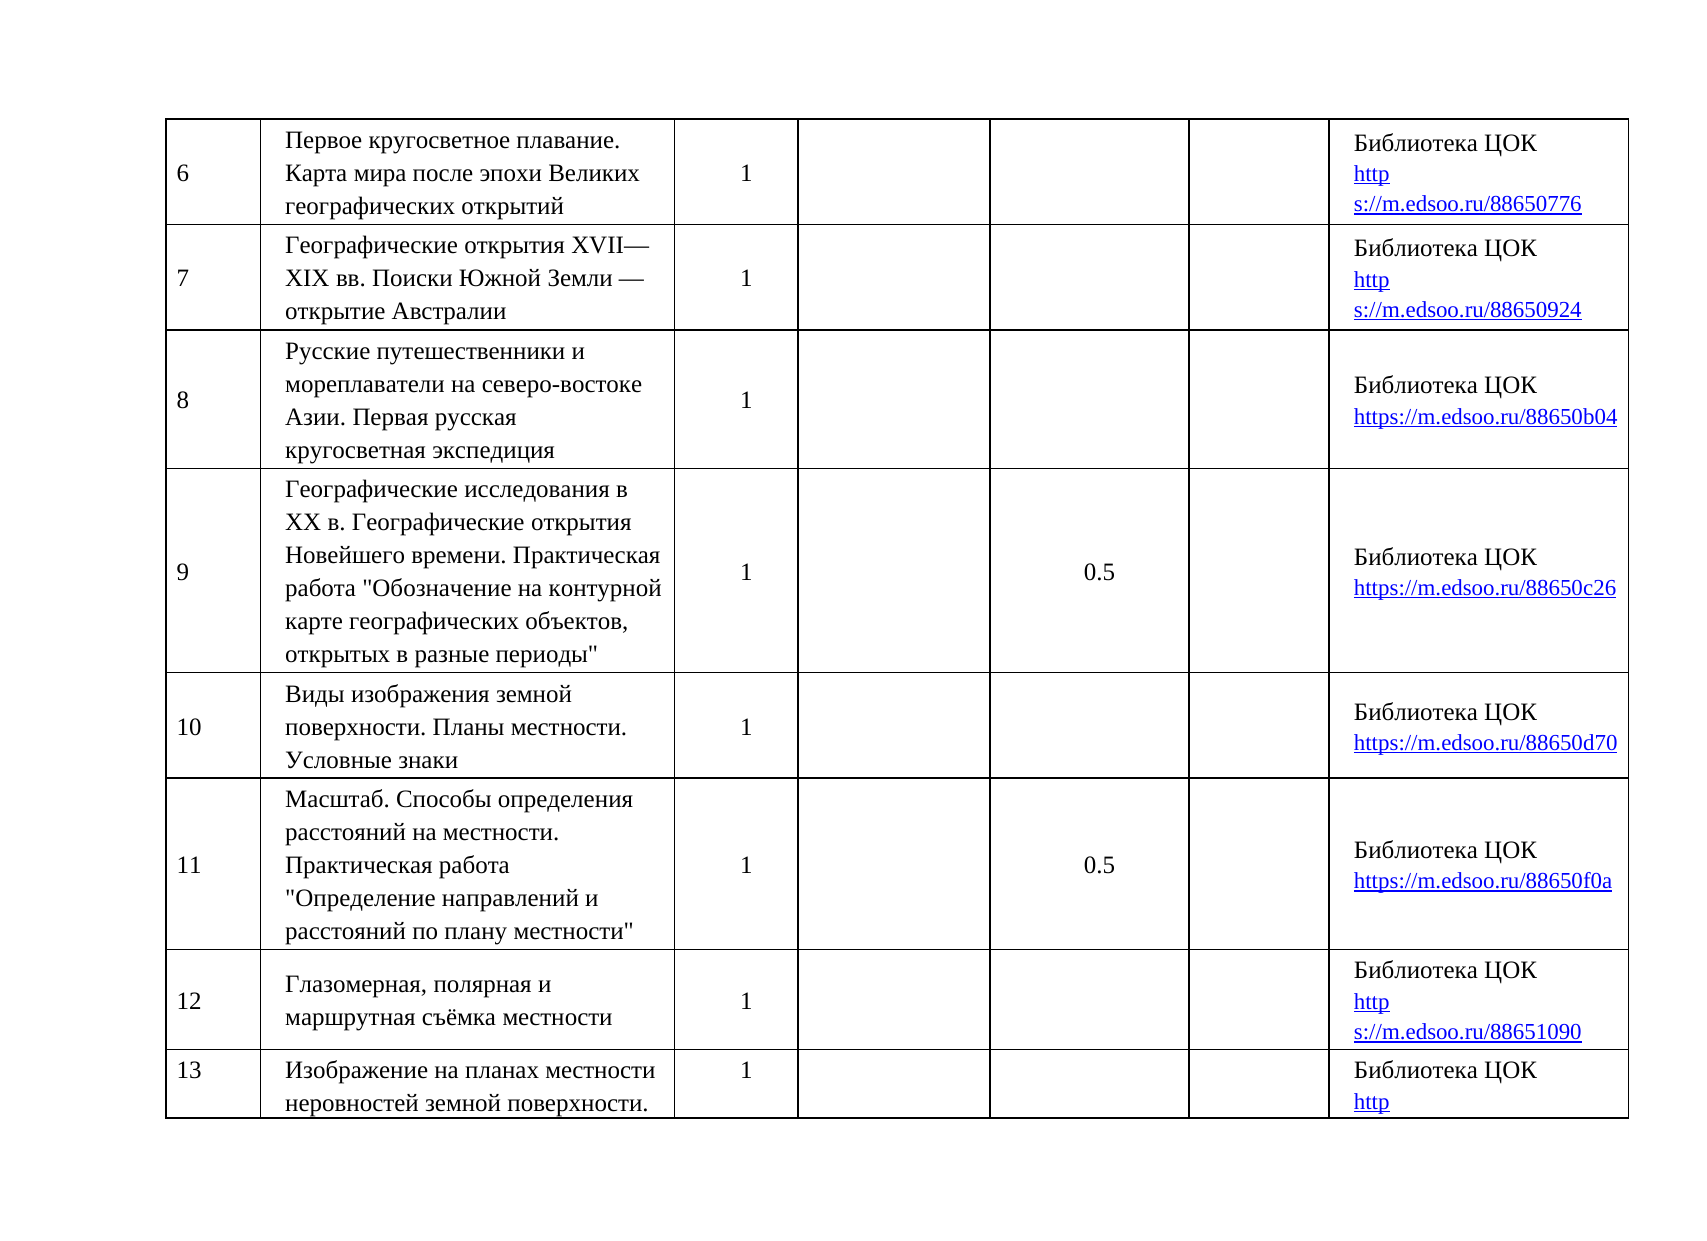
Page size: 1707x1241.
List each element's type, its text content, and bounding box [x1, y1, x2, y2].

table_cell [799, 120, 989, 223]
table_cell 13 [167, 1050, 260, 1117]
table_cell [799, 950, 989, 1048]
table_cell [799, 225, 989, 329]
table_cell [799, 779, 989, 949]
table_cell [799, 469, 989, 672]
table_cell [261, 1050, 674, 1117]
table_cell Виды изображения земной поверхности. Планы местности. Условные знаки [261, 673, 674, 777]
table_cell 0.5 [991, 469, 1188, 672]
table_cell Библиотека ЦОК https://m.edsoo.ru/88650d70 [1330, 673, 1628, 777]
table_cell [1190, 1050, 1328, 1117]
table_cell [799, 1050, 989, 1117]
table_cell [1190, 120, 1328, 223]
table_cell Масштаб. Способы определения расстояний на местности. Практическая работа "Определение направлений и расстояний по плану местности" [261, 779, 674, 949]
table_cell 7 [167, 225, 260, 329]
table_cell Географические исследования в ХХ в. Географические открытия Новейшего времени. Практическая работа "Обозначение на контурной карте географических объектов, открытых в разные периоды" [261, 469, 674, 672]
table_cell 6 [167, 120, 260, 223]
table_cell [1190, 331, 1328, 467]
table_cell [991, 950, 1188, 1048]
table_cell 11 [167, 779, 260, 949]
table_cell 1 [675, 469, 797, 672]
table_cell 1 [675, 1050, 797, 1117]
table_cell [991, 673, 1188, 777]
table_cell [1190, 469, 1328, 672]
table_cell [1330, 1050, 1628, 1117]
table_cell [991, 1050, 1188, 1117]
table_cell 1 [675, 225, 797, 329]
table_cell 12 [167, 950, 260, 1048]
table_cell Первое кругосветное плавание. Карта мира после эпохи Великих географических открытий [261, 120, 674, 223]
table_cell [991, 331, 1188, 467]
table_cell Библиотека ЦОК https://m.edsoo.ru/88650f0a [1330, 779, 1628, 949]
table_cell [799, 673, 989, 777]
table_cell Русские путешественники и мореплаватели на северо-востоке Азии. Первая русская кругосветная экспедиция [261, 331, 674, 467]
table_cell Библиотека ЦОК https://m.edsoo.ru/88650b04 [1330, 331, 1628, 467]
table_cell 8 [167, 331, 260, 467]
table_cell [1190, 950, 1328, 1048]
table_cell 1 [675, 779, 797, 949]
table_cell 1 [675, 950, 797, 1048]
table_cell Библиотека ЦОК https://m.edsoo.ru/88650924 [1330, 225, 1628, 329]
table_cell 1 [675, 120, 797, 223]
table_cell 10 [167, 673, 260, 777]
table_cell Библиотека ЦОК https://m.edsoo.ru/88650776 [1330, 120, 1628, 223]
table_cell Библиотека ЦОК https://m.edsoo.ru/88650c26 [1330, 469, 1628, 672]
table_cell 0.5 [991, 779, 1188, 949]
table_cell [1190, 225, 1328, 329]
table_cell Географические открытия XVII—XIX вв. Поиски Южной Земли — открытие Австралии [261, 225, 674, 329]
table_cell [991, 120, 1188, 223]
table_cell [799, 331, 989, 467]
table_cell 9 [167, 469, 260, 672]
table_cell Глазомерная, полярная и маршрутная съёмка местности [261, 950, 674, 1048]
table_cell [1190, 779, 1328, 949]
table_cell 1 [675, 673, 797, 777]
table_cell [1190, 673, 1328, 777]
table_cell [991, 225, 1188, 329]
table_cell 1 [675, 331, 797, 467]
table_cell Библиотека ЦОК https://m.edsoo.ru/88651090 [1330, 950, 1628, 1048]
